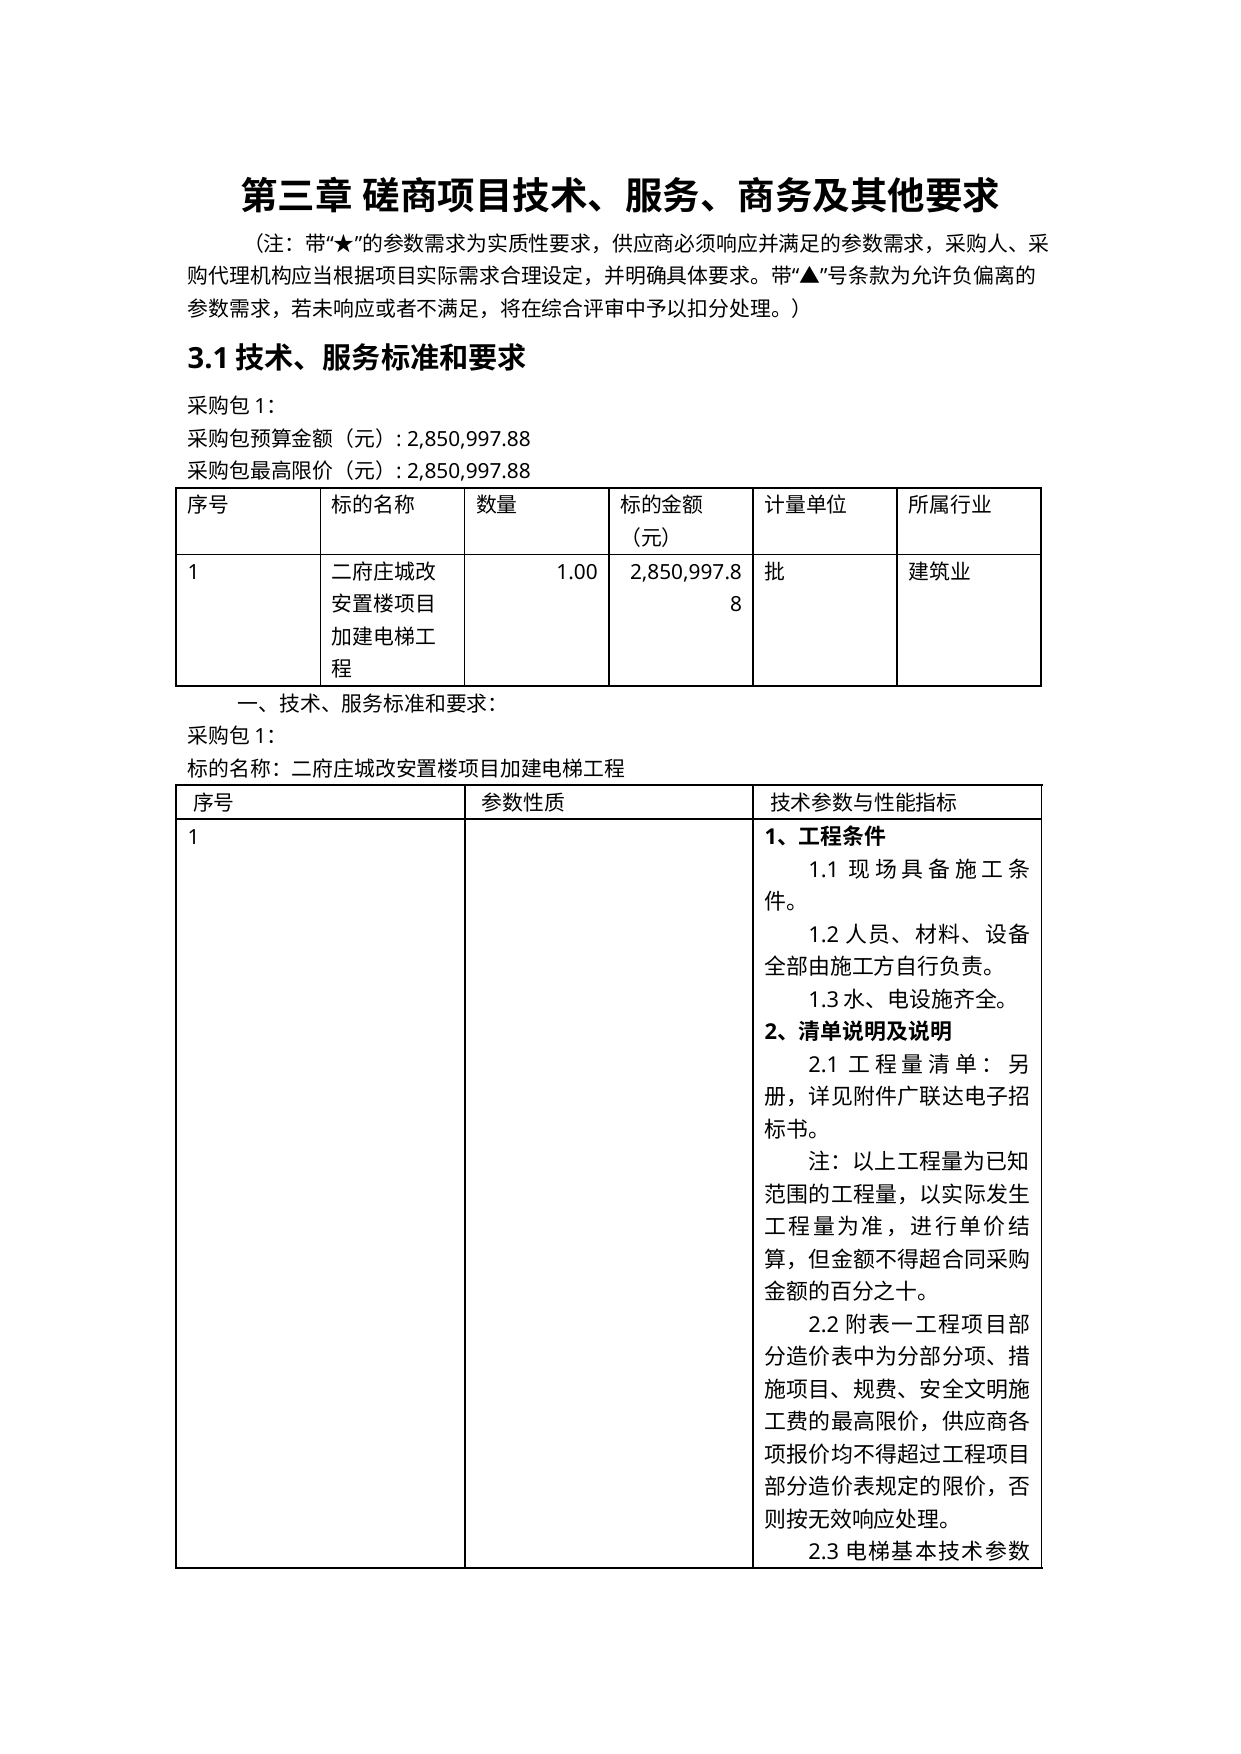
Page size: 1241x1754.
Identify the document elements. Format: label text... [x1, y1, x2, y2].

table_cell 批 [754, 555, 896, 685]
text 3.1技术、服务标准和要求 [187, 324, 1053, 389]
text 标的名称：二府庄城改安置楼项目加建电梯工程 [187, 752, 1053, 784]
table_header 序号 [177, 489, 320, 553]
text 采购包1： [187, 719, 1053, 752]
text 一、技术、服务标准和要求： [187, 687, 1053, 719]
text 采购包1： [187, 389, 1053, 422]
table_header 所属行业 [898, 489, 1040, 553]
table_header 计量单位 [754, 489, 896, 553]
table_cell 二府庄城改安置楼项目加建电梯工程 [321, 555, 464, 685]
table_header 序号 [177, 786, 464, 818]
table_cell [754, 820, 1041, 1567]
table_header 数量 [465, 489, 608, 553]
table_cell 2,850,997.88 [610, 555, 752, 685]
table_header 技术参数与性能指标 [754, 786, 1041, 818]
table_cell 1 [177, 555, 320, 685]
table_cell 建筑业 [898, 555, 1040, 685]
table_cell 1 [177, 820, 464, 1567]
text 第三章 磋商项目技术、服务、商务及其他要求 [187, 162, 1053, 227]
table_header 标的金额 （元） [610, 489, 752, 553]
text 采购包预算金额（元）: 2,850,997.88 [187, 422, 1053, 454]
table_cell 1.00 [465, 555, 608, 685]
text 采购包最高限价（元）: 2,850,997.88 [187, 454, 1053, 487]
text （注：带“★”的参数需求为实质性要求，供应商必须响应并满足的参数需求，采购人、采购代理机构应当根据项目实际需求合理设定，并明确具体要求。带“▲”号条款为允许负偏离的参数需求，若未响应或者不满足，将在综合评审中予以扣分处理。） [187, 227, 1053, 324]
table_header 标的名称 [321, 489, 464, 553]
table_cell [466, 820, 752, 1567]
table_header 参数性质 [466, 786, 752, 818]
